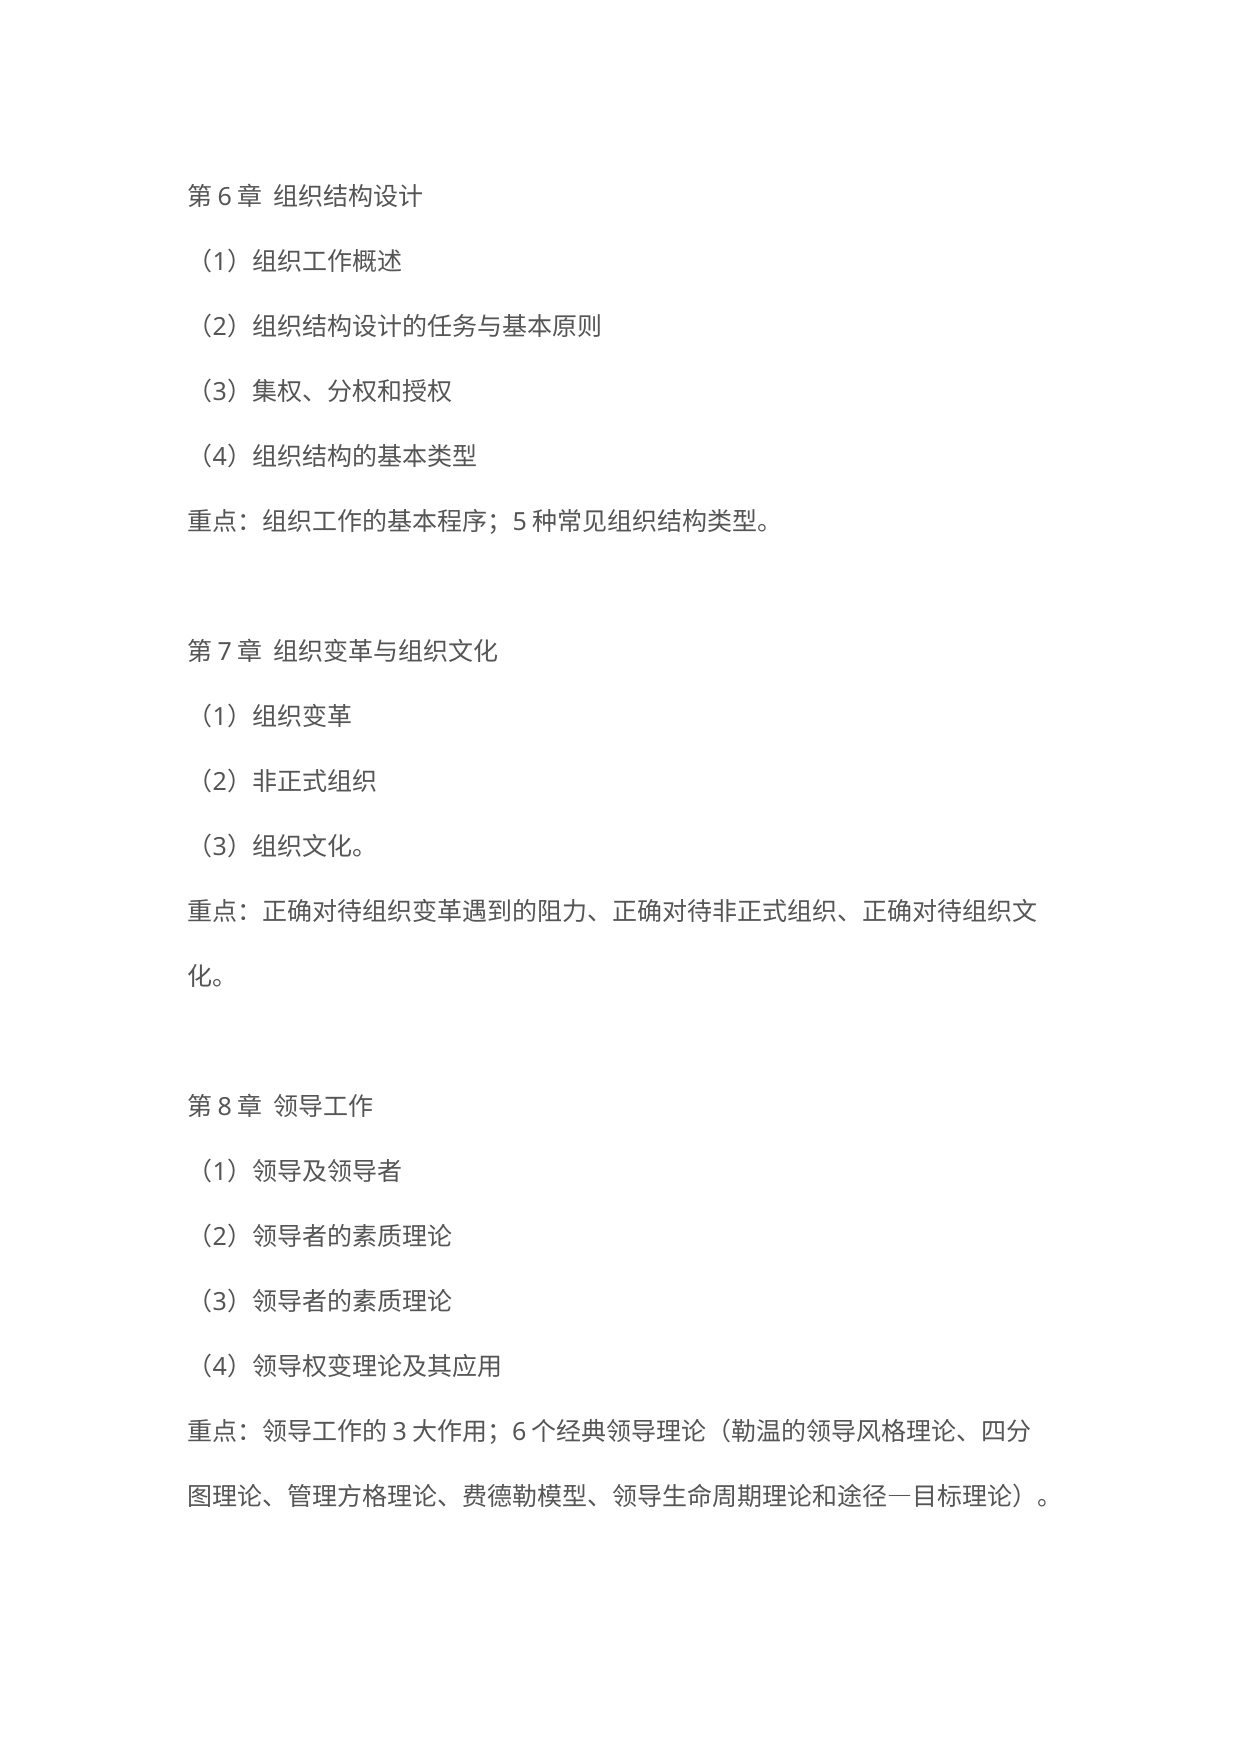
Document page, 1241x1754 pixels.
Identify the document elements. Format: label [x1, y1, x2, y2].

text [187, 162, 1053, 1527]
